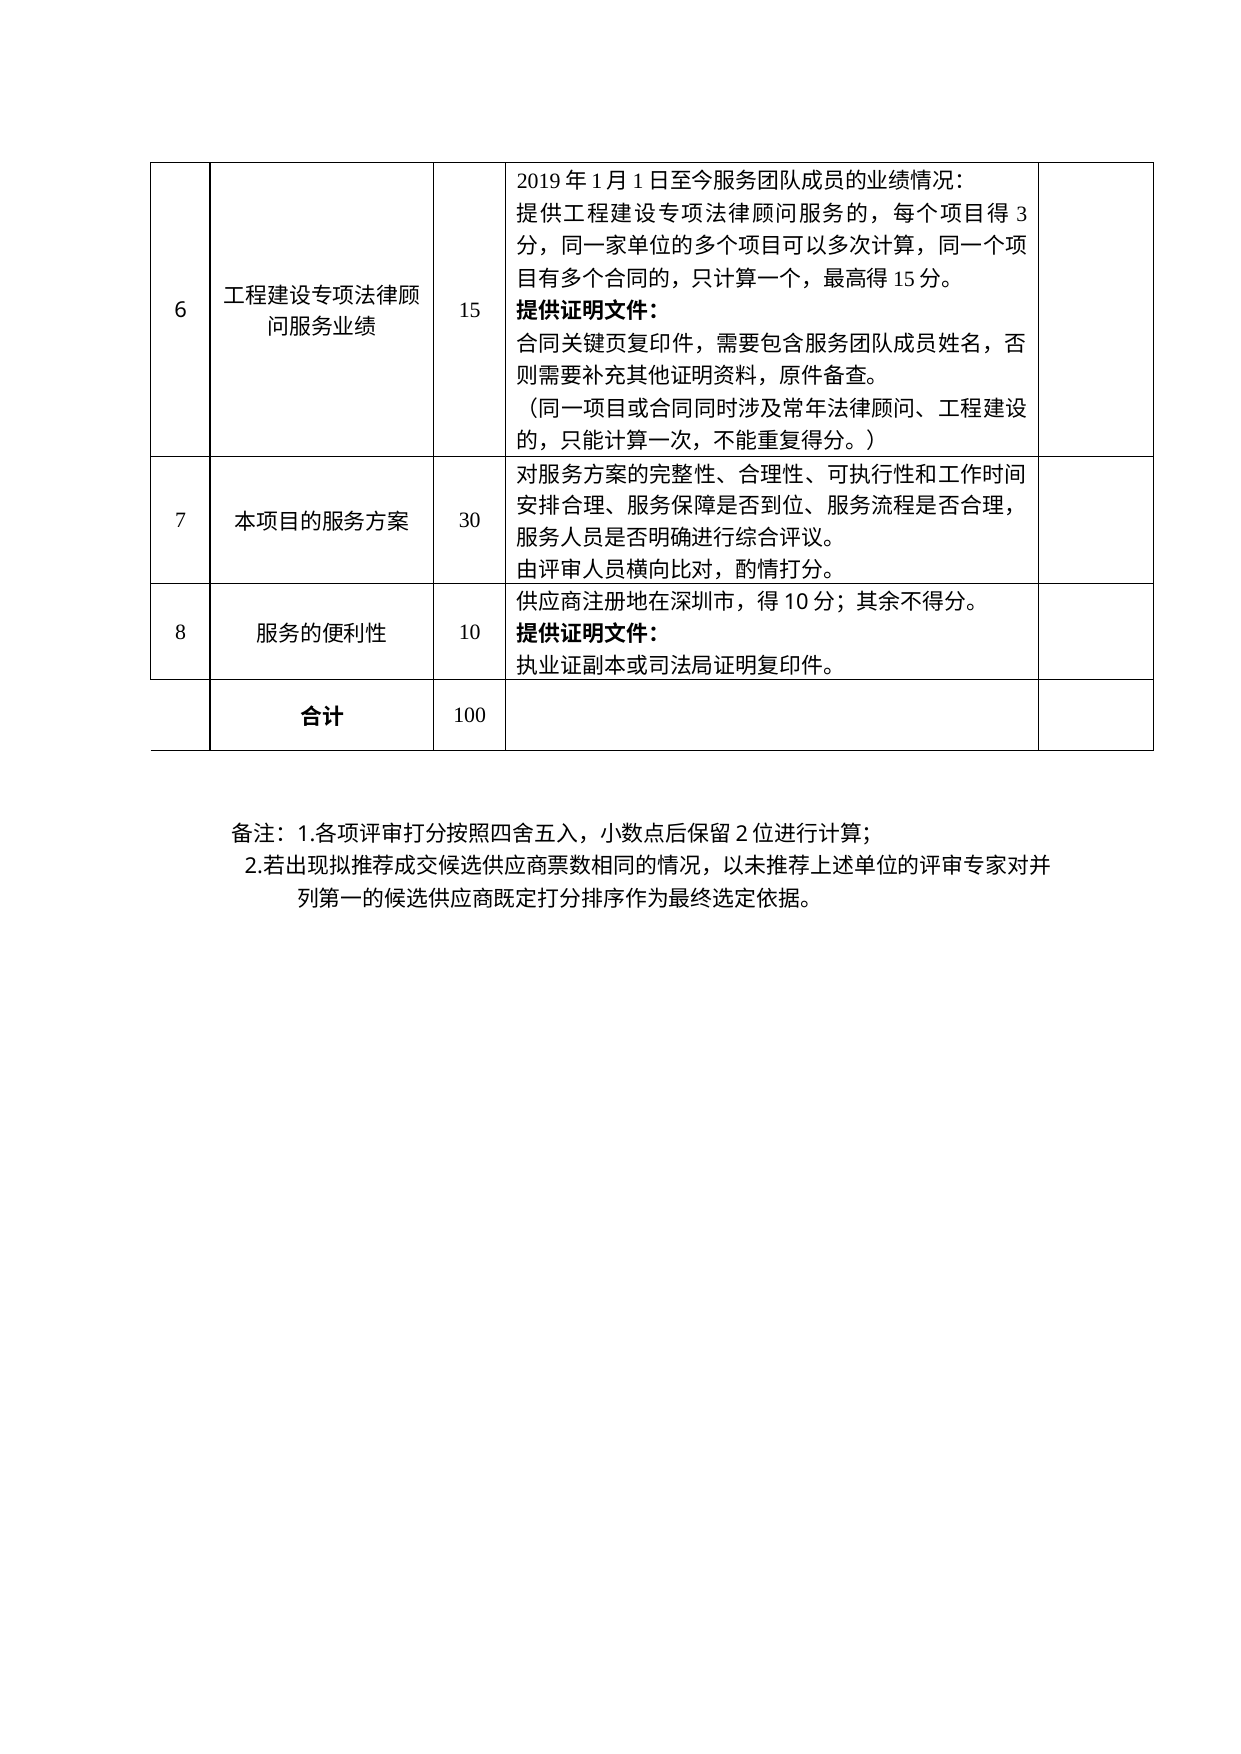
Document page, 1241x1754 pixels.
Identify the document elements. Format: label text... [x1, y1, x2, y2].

table_cell 供应商注册地在深圳市，得10分；其余不得分。 提供证明文件： 执业证副本或司法局证明复印件。 [506, 584, 1038, 679]
table_cell 本项目的服务方案 [211, 457, 433, 583]
table_cell 2019年1月1日至今服务团队成员的业绩情况： 提供工程建设专项法律顾问服务的，每个项目得3分，同一家单位的多个项目可以多次计算，同一个项目有多个合同的，只计算一个，最高得15分。 提供证明文件： 合同关键页复印件，需要包含服务团队成员姓名，否则需要补充其他证明资料，原件备查。 （同一项目或合同同时涉及常年法律顾问、工程建设的，只能计算一次，不能重复得分。） [506, 163, 1038, 456]
table_cell [1039, 584, 1153, 679]
table_cell 30 [434, 457, 505, 583]
table_cell [1039, 163, 1153, 456]
table_cell [1039, 457, 1153, 583]
table_cell 8 [151, 584, 209, 679]
table_cell 合计 [211, 680, 433, 749]
table_cell 100 [434, 680, 505, 749]
table_cell [506, 680, 1038, 749]
table_cell [151, 680, 209, 749]
table_cell 10 [434, 584, 505, 679]
table_cell 对服务方案的完整性、合理性、可执行性和工作时间安排合理、服务保障是否到位、服务流程是否合理，服务人员是否明确进行综合评议。 由评审人员横向比对，酌情打分。 [506, 457, 1038, 583]
text 2.若出现拟推荐成交候选供应商票数相同的情况，以未推荐上述单位的评审专家对并列第一的候选供应商既定打分排序作为最终选定依据。 [187, 848, 1053, 913]
table_cell [1039, 680, 1153, 749]
table_cell 7 [151, 457, 209, 583]
table_cell 6 [151, 163, 209, 456]
table_cell 工程建设专项法律顾问服务业绩 [211, 163, 433, 456]
text 备注：1.各项评审打分按照四舍五入，小数点后保留2位进行计算； [187, 816, 1053, 848]
table_cell 15 [434, 163, 505, 456]
table_cell 服务的便利性 [211, 584, 433, 679]
